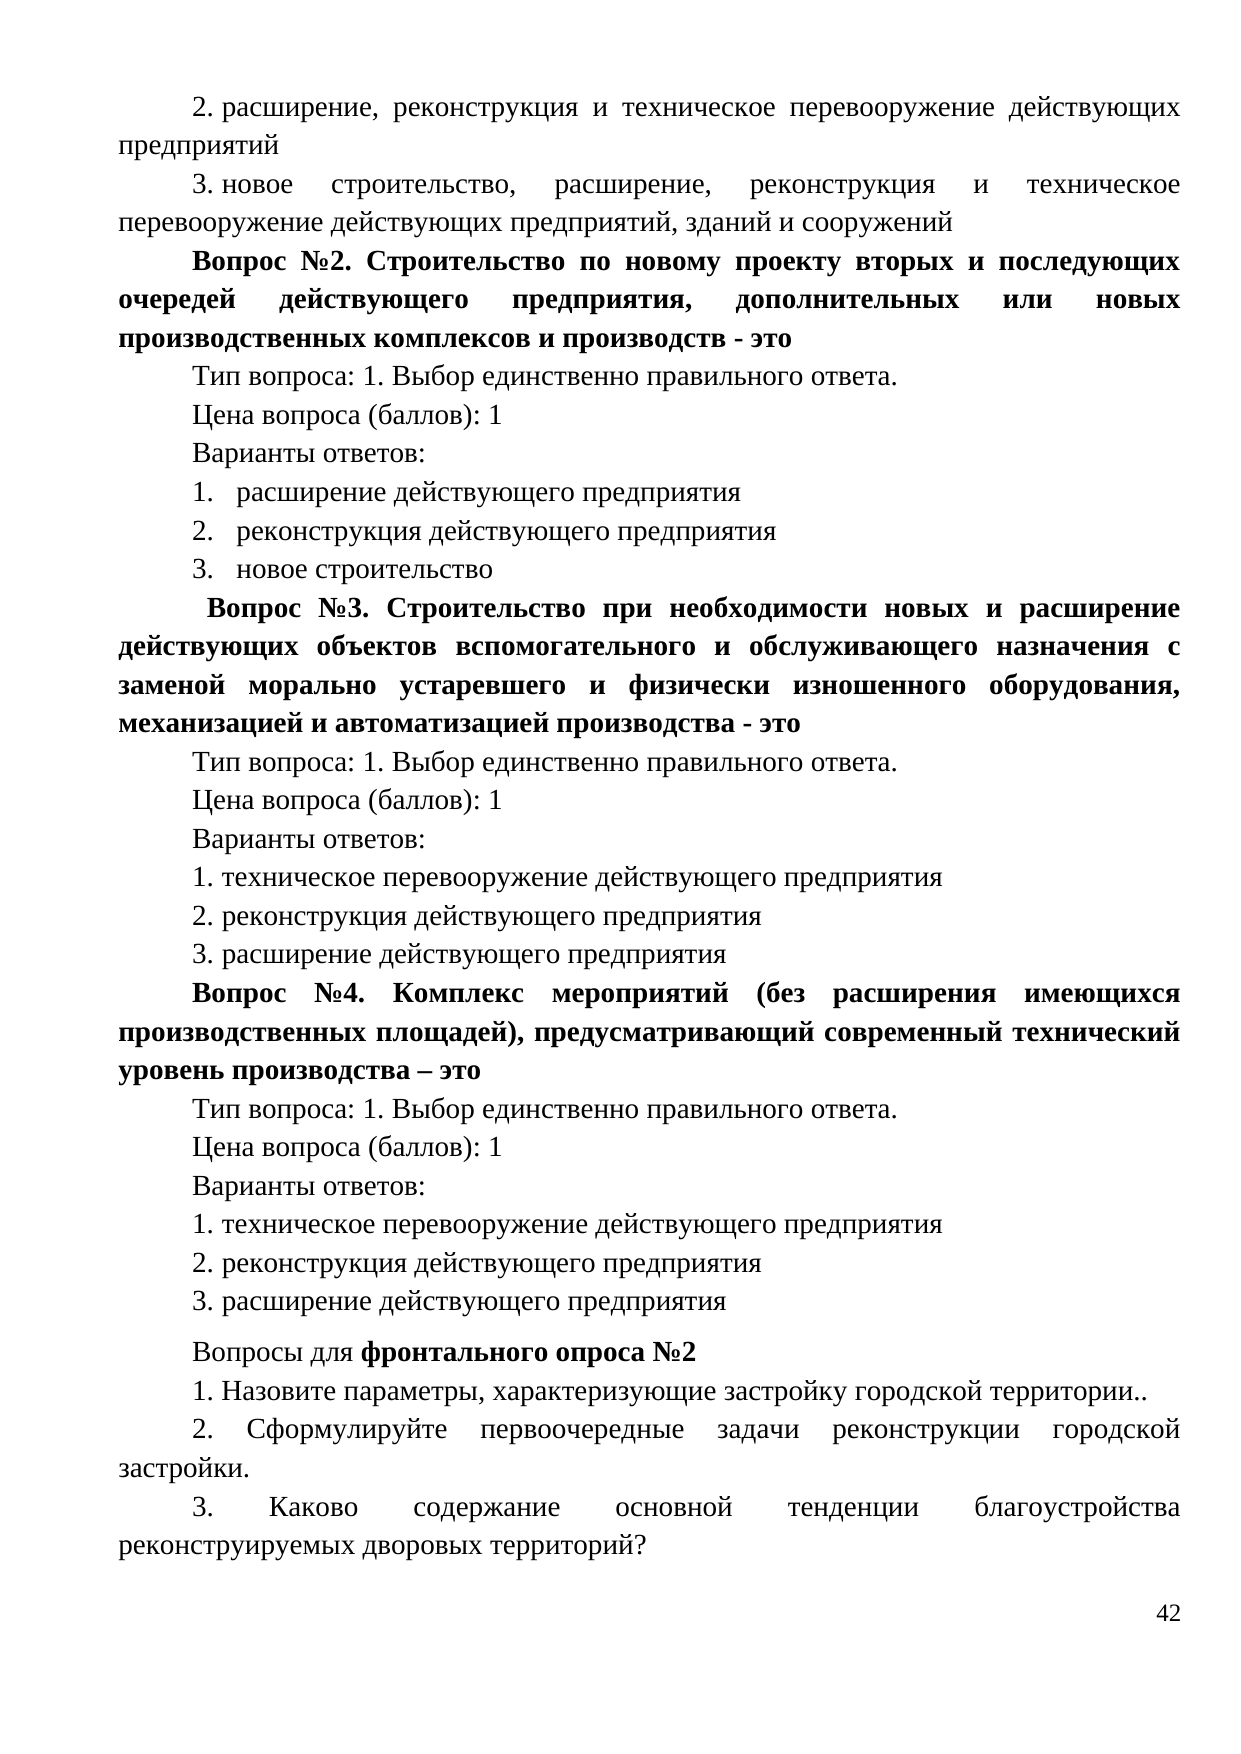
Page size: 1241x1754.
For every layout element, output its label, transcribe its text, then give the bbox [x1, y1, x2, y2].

list расширение действующего предприятия [118, 474, 1181, 508]
text Вопрос №3. Строительство при необходимости новых и расширение действующих объектов вспомогательного и обслуживающего назначения с заменой морально устаревшего и физически изношенного оборудования, механизацией и автоматизацией производства - это [118, 590, 1181, 739]
text Цена вопроса (баллов): 1 [118, 1129, 1181, 1163]
text Вопрос №2. Строительство по новому проекту вторых и последующих очередей действующего предприятия, дополнительных или новых производственных комплексов и производств - это [118, 243, 1181, 353]
text 2. Сформулируйте первоочередные задачи реконструкции городской застройки. [118, 1412, 1181, 1484]
text Вопросы для фронтального опроса №2 [118, 1334, 1181, 1368]
list реконструкция действующего предприятия [118, 1245, 1181, 1278]
list техническое перевооружение действующего предприятия [118, 1206, 1181, 1240]
list техническое перевооружение действующего предприятия [118, 859, 1181, 893]
text 1. Назовите параметры, характеризующие застройку городской территории.. [118, 1373, 1181, 1407]
text Тип вопроса: 1. Выбор единственно правильного ответа. [118, 744, 1181, 777]
list расширение, реконструкция и техническое перевооружение действующих предприятий [118, 89, 1181, 161]
list реконструкция действующего предприятия [118, 513, 1181, 546]
list реконструкция действующего предприятия [118, 898, 1181, 932]
text Вопрос №4. Комплекс мероприятий (без расширения имеющихся производственных площадей), предусматривающий современный технический уровень производства – это [118, 975, 1181, 1086]
text 3. Каково содержание основной тенденции благоустройства реконструируемых дворовых территорий? [118, 1489, 1181, 1561]
text Цена вопроса (баллов): 1 [118, 782, 1181, 816]
text Варианты ответов: [118, 821, 1181, 854]
list расширение действующего предприятия [118, 1283, 1181, 1317]
text Тип вопроса: 1. Выбор единственно правильного ответа. [118, 1091, 1181, 1124]
list расширение действующего предприятия [118, 937, 1181, 970]
text Варианты ответов: [118, 1168, 1181, 1201]
list новое строительство [118, 551, 1181, 585]
text Цена вопроса (баллов): 1 [118, 397, 1181, 431]
text Варианты ответов: [118, 436, 1181, 469]
text Тип вопроса: 1. Выбор единственно правильного ответа. [118, 358, 1181, 392]
list новое строительство, расширение, реконструкция и техническое перевооружение действующих предприятий, зданий и сооружений [118, 166, 1181, 238]
